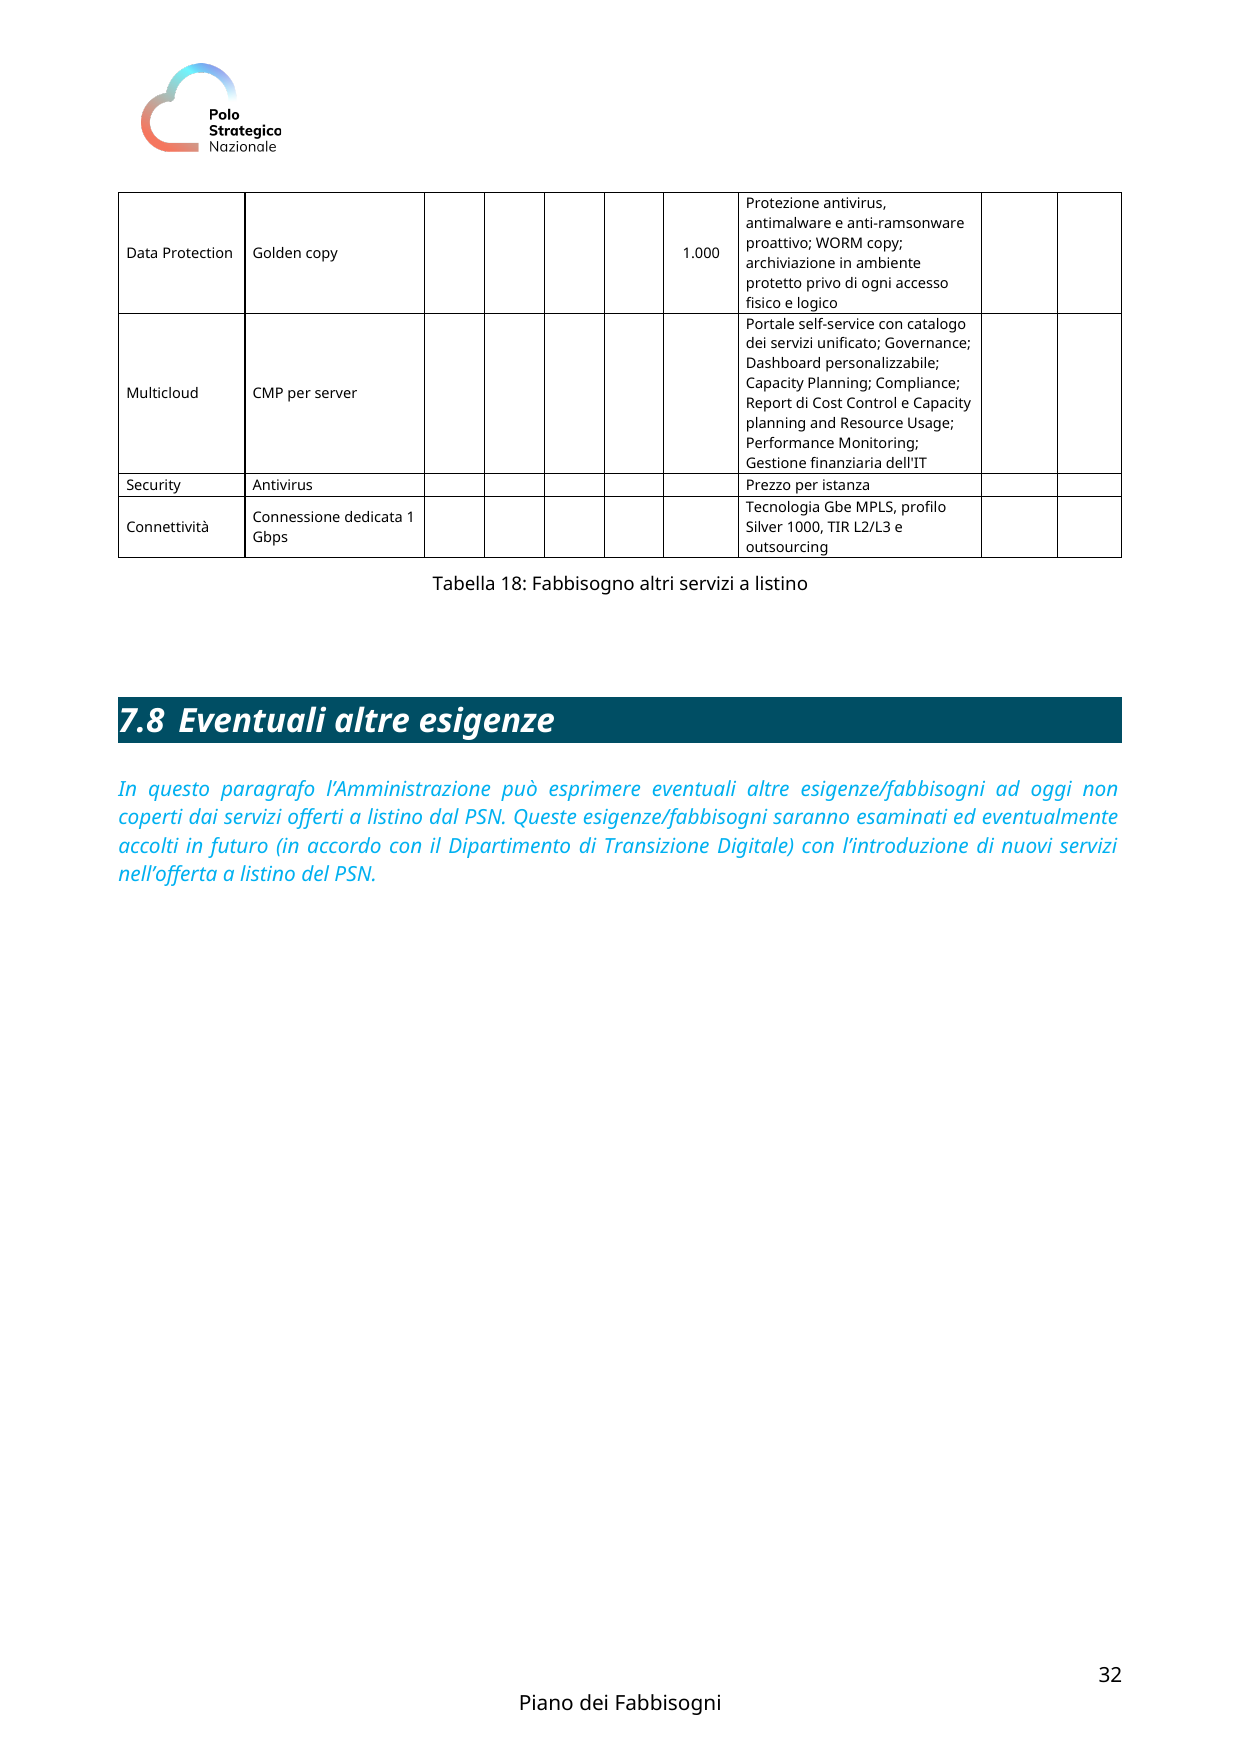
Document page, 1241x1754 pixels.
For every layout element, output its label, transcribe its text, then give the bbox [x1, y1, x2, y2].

table_cell Prezzo per istanza [739, 474, 981, 496]
table_cell [485, 474, 544, 496]
table_cell [425, 474, 484, 496]
table_cell [605, 193, 663, 312]
table_cell [982, 474, 1057, 496]
table_cell Golden copy [246, 193, 424, 312]
table_cell Multicloud [119, 314, 244, 473]
text Tabella 18: Fabbisogno altri servizi a listino [118, 571, 1122, 596]
table_cell [664, 497, 738, 557]
table_cell [485, 193, 544, 312]
table_cell [545, 474, 604, 496]
table_cell [982, 314, 1057, 473]
table_cell Tecnologia Gbe MPLS, profilo Silver 1000, TIR L2/L3 e outsourcing [739, 497, 981, 557]
table_cell [545, 497, 604, 557]
table_cell [664, 314, 738, 473]
picture [141, 63, 282, 152]
table_cell [485, 314, 544, 473]
table_cell 1.000 [664, 193, 738, 312]
table_cell CMP per server [246, 314, 424, 473]
table_cell Portale self-service con catalogo dei servizi unificato; Governance; Dashboard personalizzabile; Capacity Planning; Compliance; Report di Cost Control e Capacity planning and Resource Usage; Performance Monitoring; Gestione finanziaria dell'IT [739, 314, 981, 473]
table_cell [485, 497, 544, 557]
table_cell Security [119, 474, 244, 496]
table_cell Protezione antivirus, antimalware e anti-ramsonware proattivo; WORM copy; archiviazione in ambiente protetto privo di ogni accesso fisico e logico [739, 193, 981, 312]
table_cell [1058, 193, 1121, 312]
table_cell [605, 314, 663, 473]
table_cell Connettività [119, 497, 244, 557]
table_cell [425, 497, 484, 557]
table_cell [982, 193, 1057, 312]
table_cell Data Protection [119, 193, 244, 312]
table_cell [1058, 314, 1121, 473]
table_cell [664, 474, 738, 496]
table_cell [545, 193, 604, 312]
table_cell [425, 314, 484, 473]
table_cell [545, 314, 604, 473]
table_cell [605, 497, 663, 557]
subtitle Eventuali altre esigenze [118, 697, 1122, 743]
table_cell [1058, 474, 1121, 496]
table_cell Antivirus [246, 474, 424, 496]
text In questo paragrafo l’Amministrazione può esprimere eventuali altre esigenze/fabbisogni ad oggi non coperti dai servizi offerti a listino dal PSN. Queste esigenze/fabbisogni saranno esaminati ed eventualmente accolti in futuro (in accordo con il Dipartimento di Transizione Digitale) con l’introduzione di nuovi servizi nell’offerta a listino del PSN. [118, 774, 1122, 888]
table_cell [982, 497, 1057, 557]
table_cell [1058, 497, 1121, 557]
table_cell [425, 193, 484, 312]
table_cell [605, 474, 663, 496]
table_cell Connessione dedicata 1 Gbps [246, 497, 424, 557]
